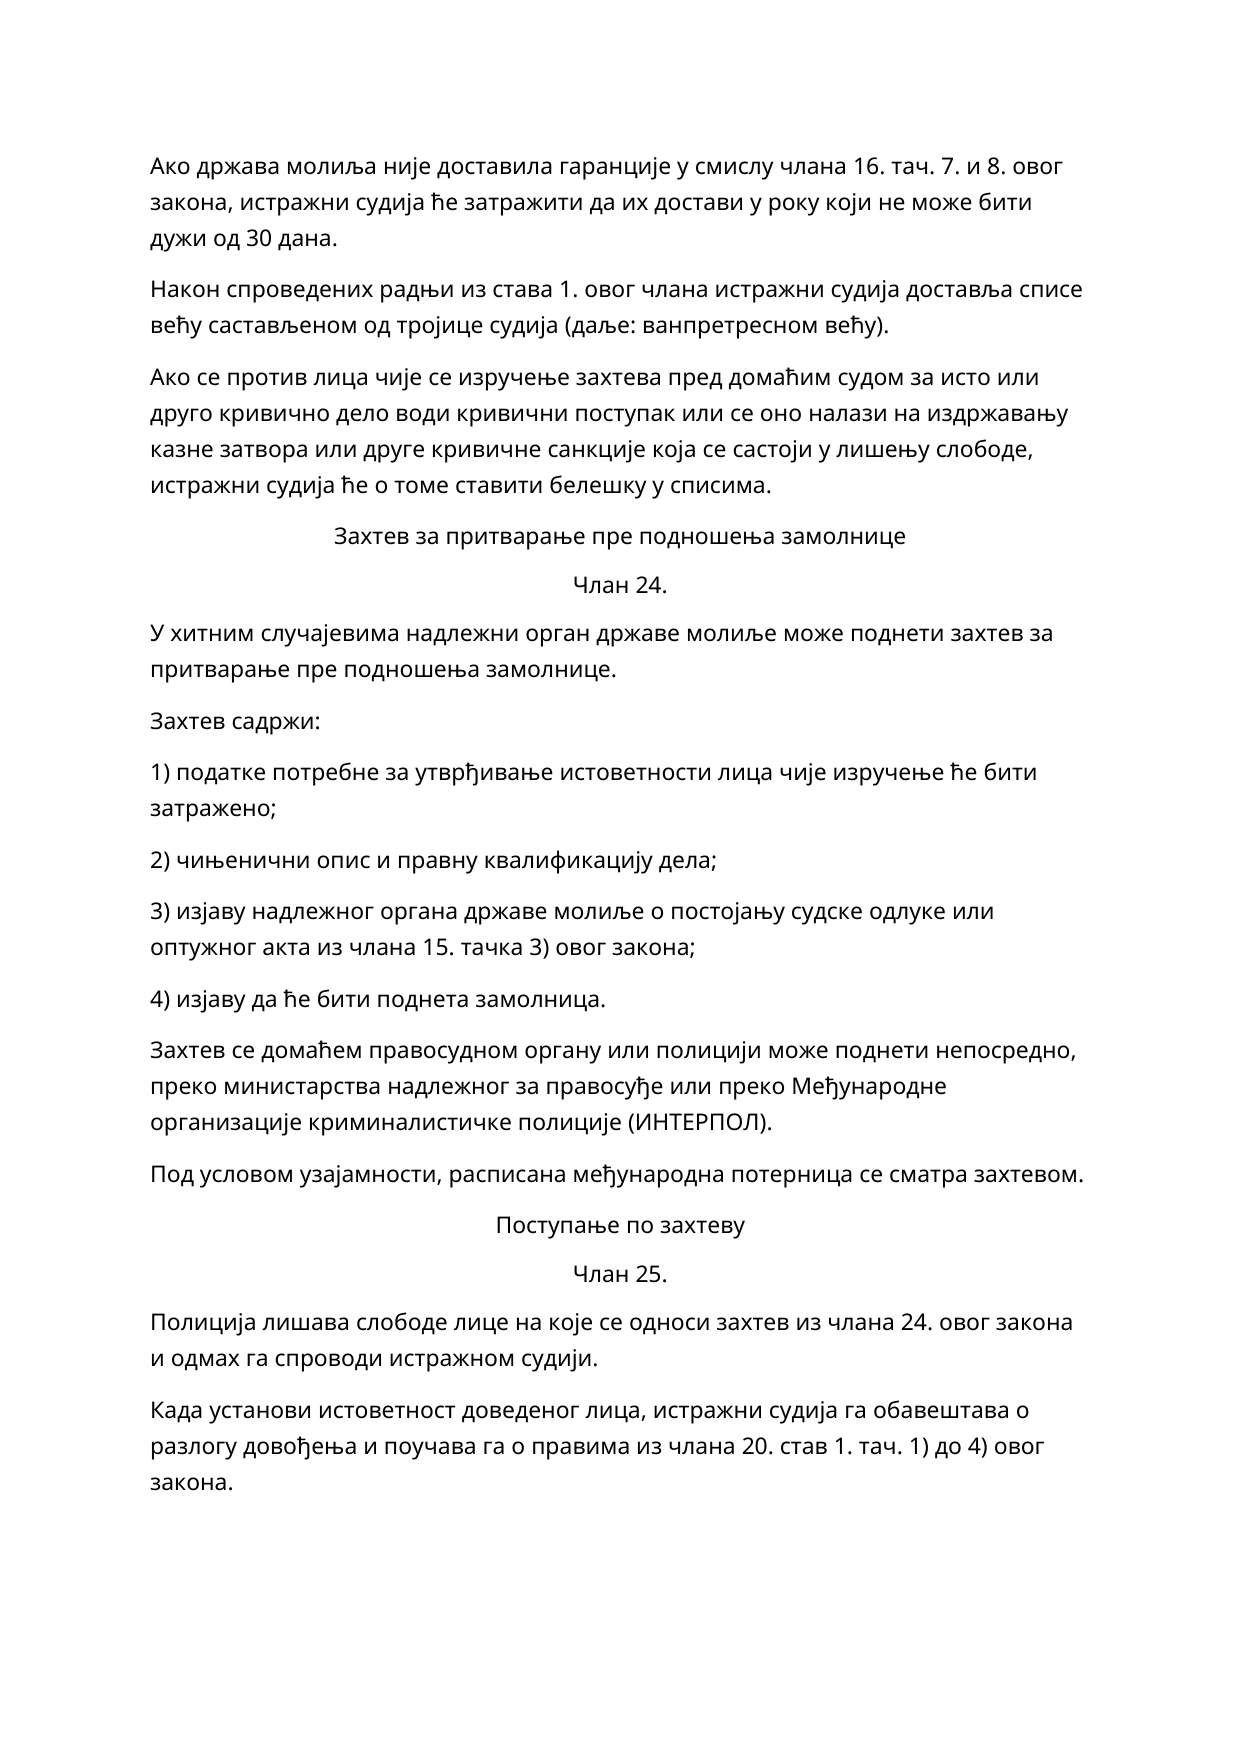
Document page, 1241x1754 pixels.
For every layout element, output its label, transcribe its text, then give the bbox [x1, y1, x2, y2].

text Члан 25. [150, 1258, 1090, 1289]
text Ако држава молиља није доставила гаранције у смислу члана 16. тач. 7. и 8. овог закона, истражни судија ће затражити да их достави у року који не може бити дужи од 30 дана. [150, 150, 1090, 253]
text У хитним случајевима надлежни орган државе молиље може поднети захтев за притварање пре подношења замолнице. [150, 617, 1090, 684]
text Захтев садржи: [150, 705, 1090, 736]
text 4) изјаву да ће бити поднета замолница. [150, 983, 1090, 1014]
text Под условом узајамности, расписана међународна потерница се сматра захтевом. [150, 1158, 1090, 1189]
text 3) изјаву надлежног органа државе молиље о постојању судске одлуке или оптужног акта из члана 15. тачка 3) овог закона; [150, 895, 1090, 962]
text Ако се против лица чије се изручење захтева пред домаћим судом за исто или друго кривично дело води кривични поступак или се оно налази на издржавању казне затвора или друге кривичне санкције која се састоји у лишењу слободе, истражни судија ће о томе ставити белешку у списима. [150, 361, 1090, 500]
text Након спроведених радњи из става 1. овог члана истражни судија доставља списе већу састављеном од тројице судија (даље: ванпретресном већу). [150, 273, 1090, 341]
text 1) податке потребне за утврђивање истоветности лица чије изручење ће бити затражено; [150, 756, 1090, 823]
text Захтев се домаћем правосудном органу или полицији може поднети непосредно, преко министарства надлежног за правосуђе или преко Међународне организације криминалистичке полиције (ИНТЕРПОЛ). [150, 1034, 1090, 1137]
text Поступање по захтеву [150, 1209, 1090, 1241]
text Захтев за притварање пре подношења замолнице [150, 520, 1090, 552]
text Члан 24. [150, 569, 1090, 600]
text 2) чињенични опис и правну квалификацију дела; [150, 844, 1090, 875]
text Полиција лишава слободе лице на које се односи захтев из члана 24. овог закона и одмах га спроводи истражном судији. [150, 1306, 1090, 1373]
text Када установи истоветност доведеног лица, истражни судија га обавештава о разлогу довођења и поучава га о правима из члана 20. став 1. тач. 1) до 4) овог закона. [150, 1394, 1090, 1497]
